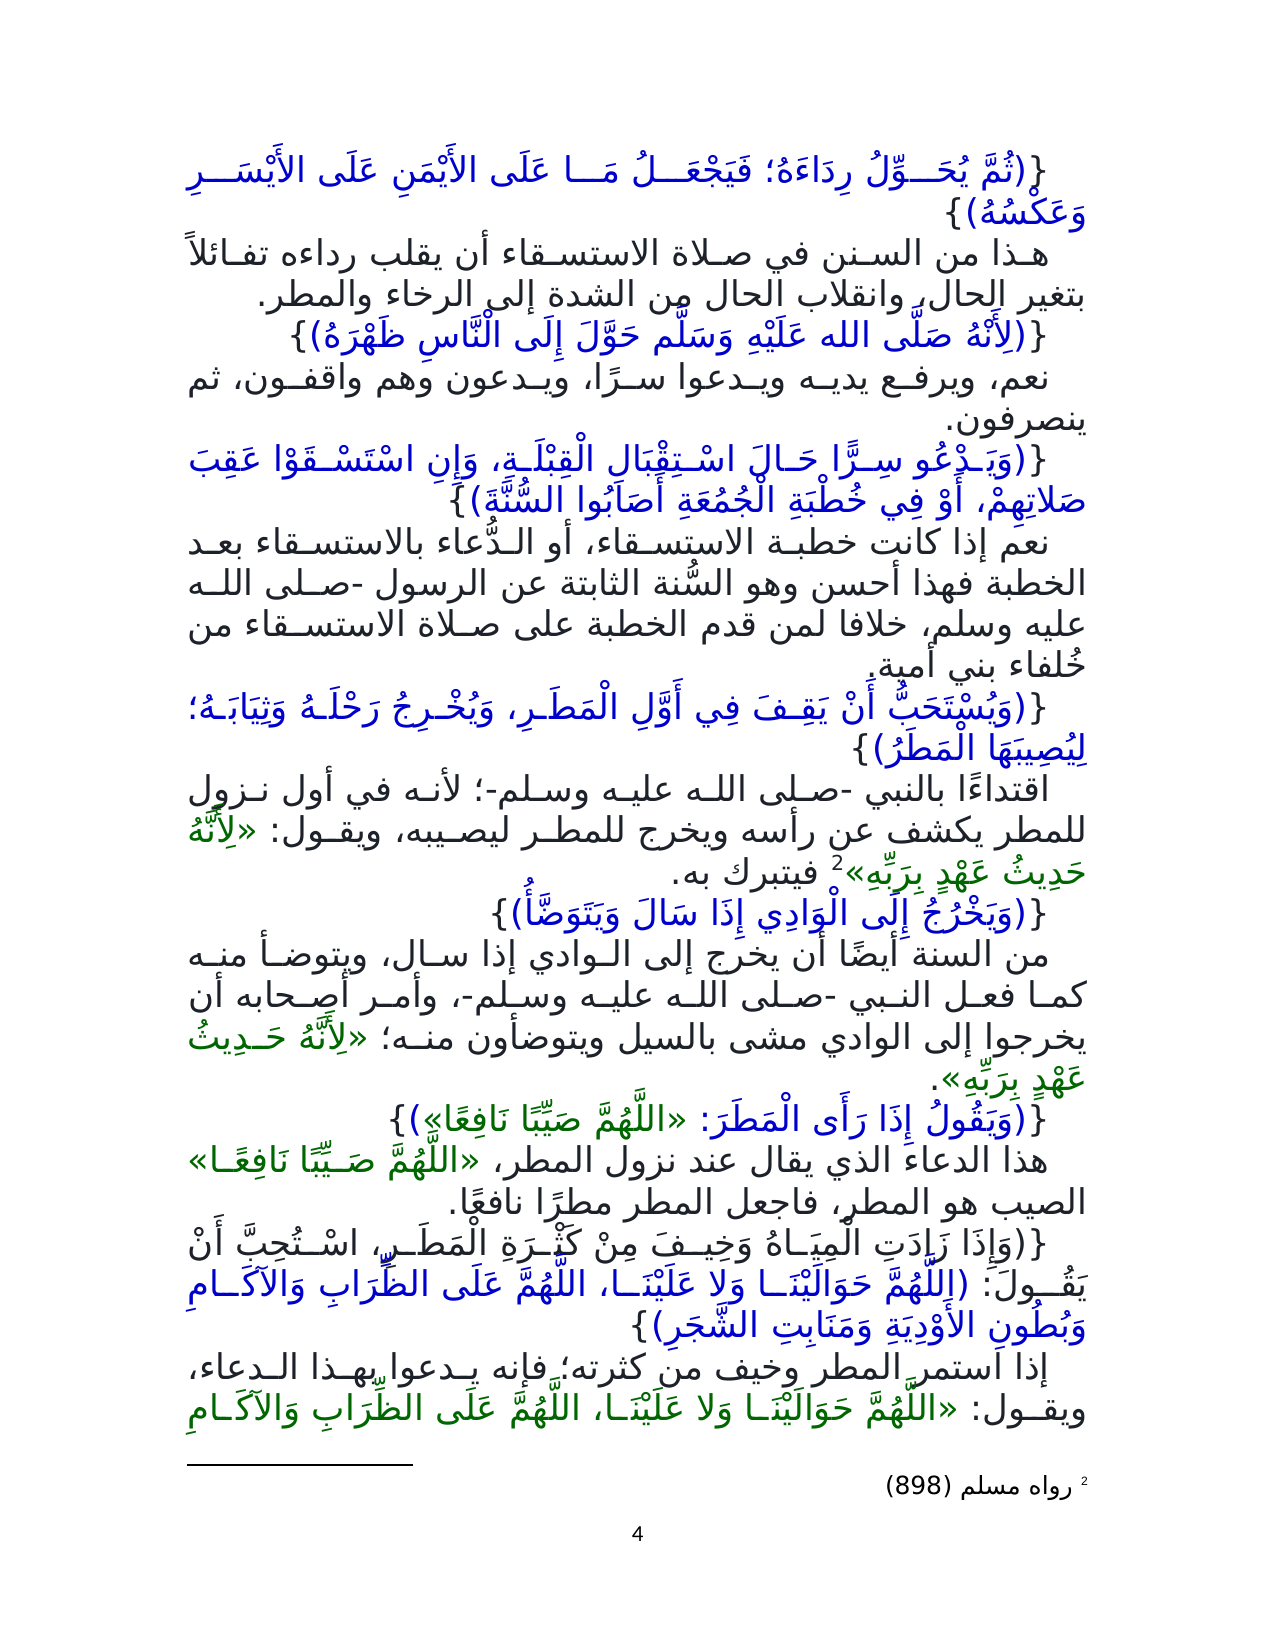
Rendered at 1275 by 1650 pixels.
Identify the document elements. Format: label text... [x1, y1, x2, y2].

text اقتداءًا بالنبي -صلى الله عليه وسلم-؛ لأنه في أول نزول للمطر يكشف عن رأسه ويخرج للمطر ليصيبه، ويقول: «لِأَنَّهُ حَدِيثُ عَهْدٍ بِرَبِّهِ» فيتبرك به. [187, 769, 1087, 892]
text نعم، ويرفع يديه ويدعوا سرًا، ويدعون وهم واقفون، ثم ينصرفون. [187, 356, 1087, 439]
text {(وَيَقُولُ إِذَا رَأَى الْمَطَرَ: «اللَّهُمَّ صَيِّبًا نَافِعًا»)} [187, 1099, 1087, 1140]
text نعم إذا كانت خطبة الاستسقاء، أو الدُّعاء بالاستسقاء بعد الخطبة فهذا أحسن وهو السُّنة الثابتة عن الرسول -صلى الله عليه وسلم، خلافا لمن قدم الخطبة على صلاة الاستسقاء من خُلفاء بني أمية. [187, 521, 1087, 686]
text {(وَإِذَا زَادَتِ الْمِيَاهُ وَخِيفَ مِنْ كَثْرَةِ الْمَطَرِ، اسْتُحِبَّ أَنْ يَقُولَ: (اللَّهُمَّ حَوَالَيْنَا وَلا عَلَيْنَا، اللَّهُمَّ عَلَى الظِّرَابِ وَالآكَامِ وَبُطُونِ الأَوْدِيَةِ وَمَنَابِتِ الشَّجَرِ)} [187, 1222, 1087, 1346]
text هذا من السنن في صلاة الاستسقاء أن يقلب رداءه تفائلاً بتغير الحال، وانقلاب الحال من الشدة إلى الرخاء والمطر. [187, 232, 1087, 315]
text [187, 1346, 1087, 1429]
text من السنة أيضًا أن يخرج إلى الوادي إذا سال، ويتوضأ منه كما فعل النبي -صلى الله عليه وسلم-، وأمر أصحابه أن يخرجوا إلى الوادي مشى بالسيل ويتوضأون منه؛ «لِأَنَّهُ حَدِيثُ عَهْدٍ بِرَبِّهِ». [187, 934, 1087, 1099]
text {(وَيَدْعُو سِرًّا حَالَ اسْتِقْبَالِ الْقِبْلَةِ، وَإِنِ اسْتَسْقَوْا عَقِبَ صَلاتِهِمْ، أَوْ فِي خُطْبَةِ الْجُمُعَةِ أَصَابُوا السُّنَّةَ)} [187, 439, 1087, 521]
text {(وَيَخْرُجُ إِلَى الْوَادِي إِذَا سَالَ وَيَتَوَضَّأُ)} [187, 892, 1087, 934]
text هذا الدعاء الذي يقال عند نزول المطر، «اللَّهُمَّ صَيِّبًا نَافِعًا» الصيب هو المطر، فاجعل المطر مطرًا نافعًا. [187, 1140, 1087, 1222]
text {(ثُمَّ يُحَوِّلُ رِدَاءَهُ؛ فَيَجْعَلُ مَا عَلَى الأَيْمَنِ عَلَى الأَيْسَرِ وَعَكْسُهُ)} [187, 150, 1087, 232]
text {(لِأَنْهُ صَلَّى الله عَلَيْهِ وَسَلَّم حَوَّلَ إِلَى الْنَّاسِ ظَهْرَهُ)} [187, 315, 1087, 356]
text {(وَيُسْتَحَبُّ أَنْ يَقِفَ فِي أَوَّلِ الْمَطَرِ، وَيُخْرِجُ رَحْلَهُ وَثِيَابَهُ؛ لِيُصِيبَهَا الْمَطَرُ)} [187, 686, 1087, 769]
